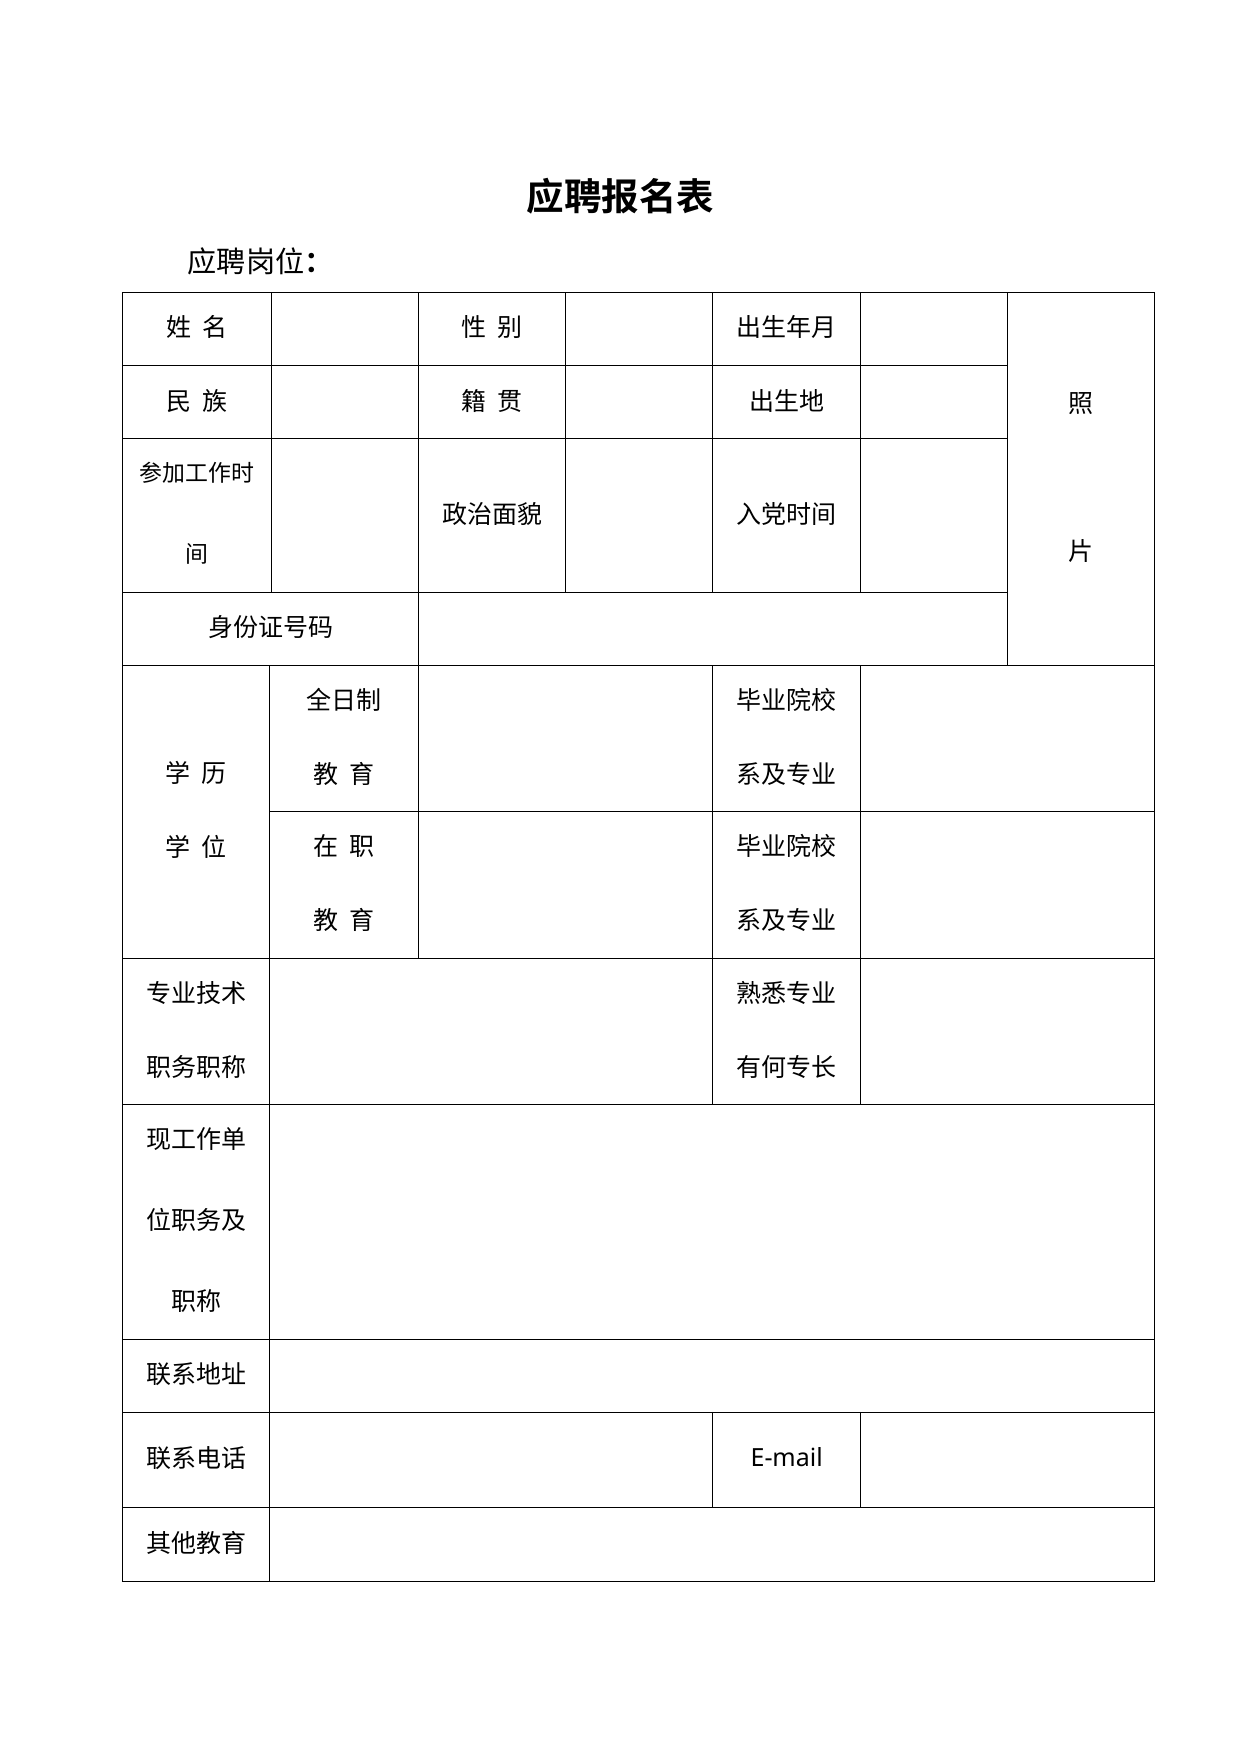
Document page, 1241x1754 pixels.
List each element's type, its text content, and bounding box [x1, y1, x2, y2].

table_cell 入党时间 [713, 439, 860, 592]
table_header [566, 293, 712, 365]
table_header 性 别 [419, 293, 565, 365]
table_cell [861, 366, 1007, 438]
table_header 出生年月 [713, 293, 860, 365]
table_cell 其他教育 培训经历 [123, 1508, 269, 1581]
text 应聘报名表 [187, 162, 1053, 227]
table_cell 全日制 教 育 [270, 666, 418, 811]
table_cell 出生地 [713, 366, 860, 438]
table_cell [861, 666, 1154, 811]
table_cell [270, 959, 712, 1104]
table_cell 联系电话 [123, 1413, 269, 1507]
table_cell [270, 1340, 1154, 1412]
table_cell 籍 贯 [419, 366, 565, 438]
table_cell 毕业院校 系及专业 [713, 666, 860, 811]
table_cell [861, 812, 1154, 958]
table_cell 熟悉专业 有何专长 [713, 959, 860, 1104]
table_cell 政治面貌 [419, 439, 565, 592]
table_header [272, 293, 418, 365]
table_cell [272, 366, 418, 438]
table_cell 专业技术 职务职称 [123, 959, 269, 1104]
table_cell [566, 366, 712, 438]
table_header 照 片 [1008, 293, 1154, 665]
table_cell 现工作单位职务及职称 [123, 1105, 269, 1339]
table_cell [270, 1413, 712, 1507]
table_header [861, 293, 1007, 365]
table_cell [861, 1413, 1154, 1507]
table_cell [419, 812, 712, 958]
table_cell [566, 439, 712, 592]
table_cell [272, 439, 418, 592]
table_cell 身份证号码 [123, 593, 418, 665]
table_cell [419, 666, 712, 811]
table_header 姓 名 [123, 293, 271, 365]
table_cell [861, 959, 1154, 1104]
table_cell 在 职 教 育 [270, 812, 418, 958]
table_cell [419, 593, 1007, 665]
table_cell 联系地址 [123, 1340, 269, 1412]
table_cell E-mail [713, 1413, 860, 1507]
table_cell 民 族 [123, 366, 271, 438]
table_cell 参加工作时间 [123, 439, 271, 592]
table_cell 学 历 学 位 [123, 666, 269, 958]
table_cell 毕业院校 系及专业 [713, 812, 860, 958]
text 应聘岗位： [187, 227, 1053, 292]
table_cell [270, 1105, 1154, 1339]
table_cell [861, 439, 1007, 592]
table_cell [270, 1508, 1154, 1581]
